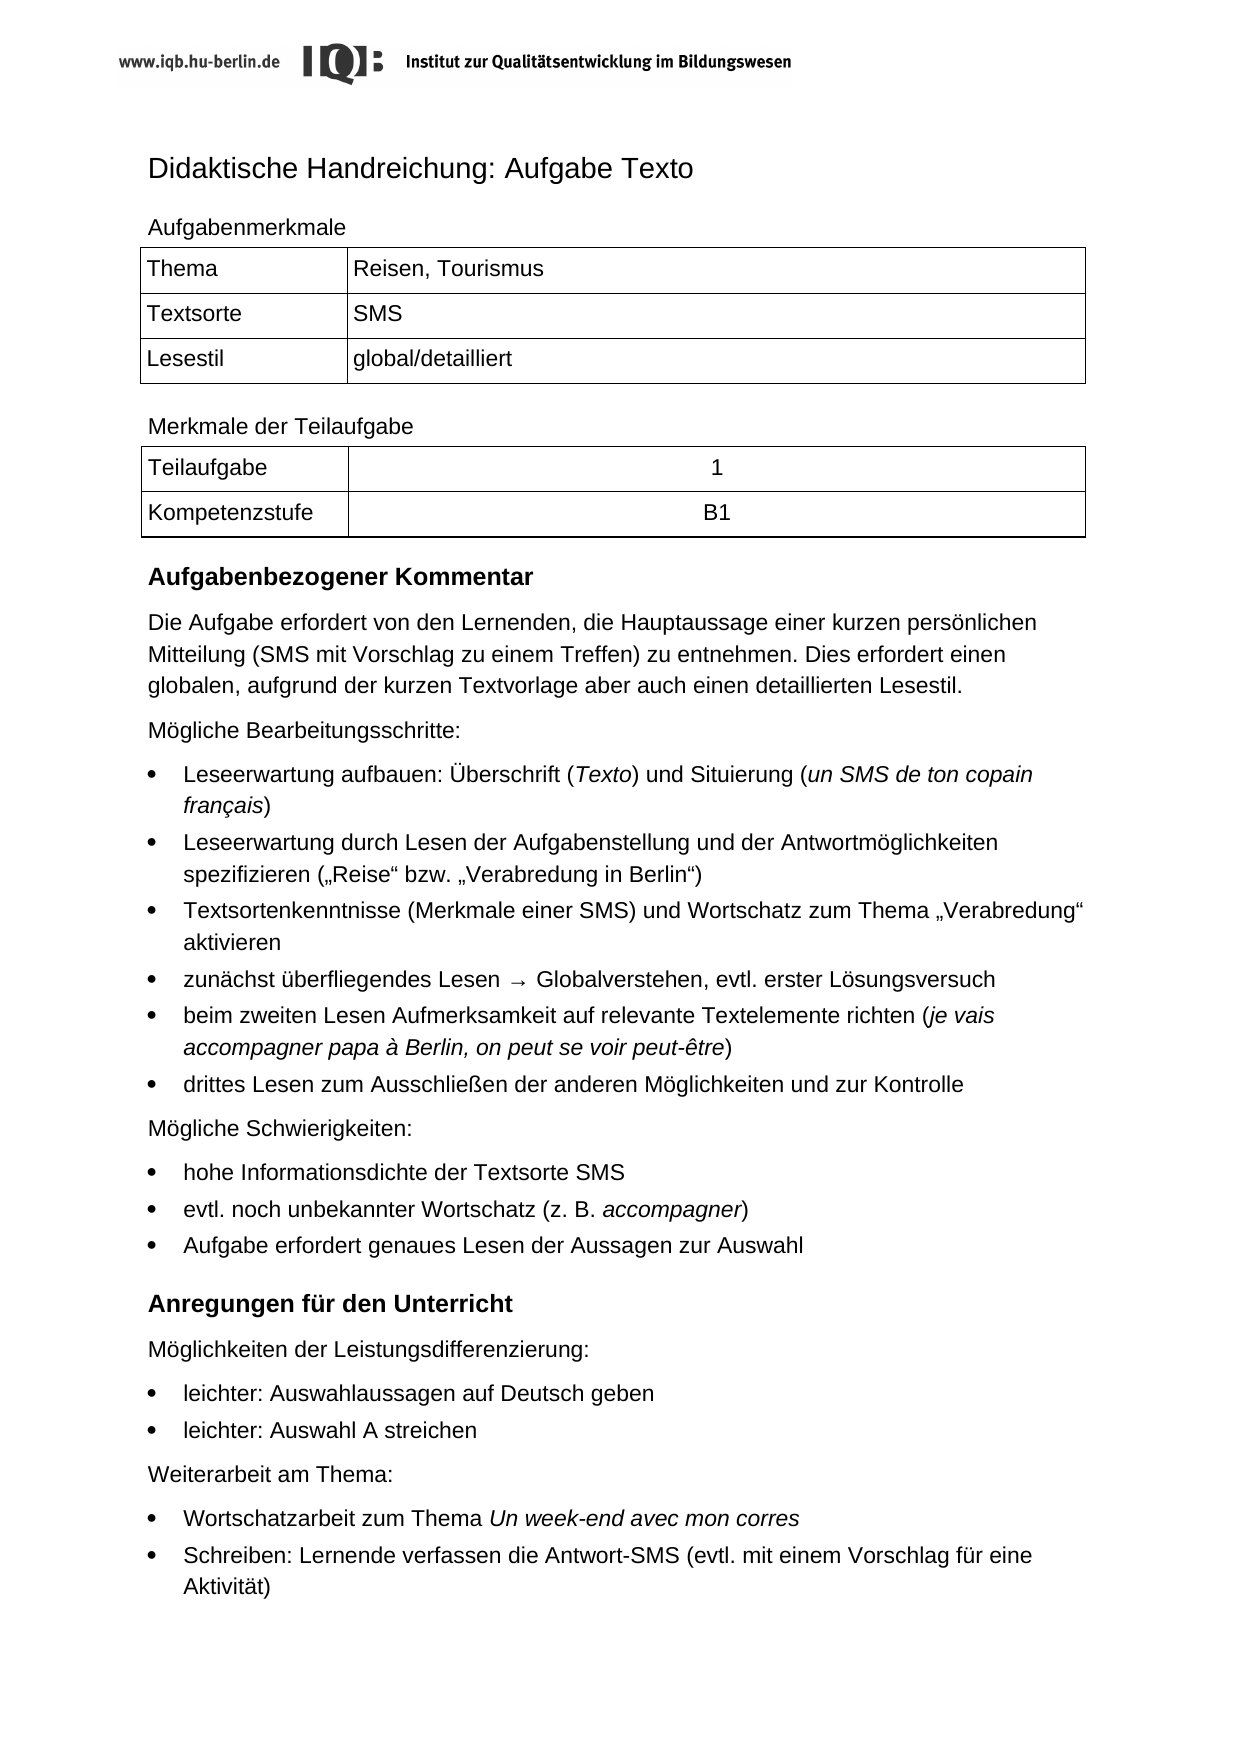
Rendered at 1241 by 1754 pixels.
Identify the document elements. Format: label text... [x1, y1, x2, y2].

text Merkmale der Teilaufgabe [148, 413, 1092, 440]
text Mögliche Bearbeitungsschritte: [148, 717, 1092, 743]
table_cell Lesestil [141, 339, 347, 383]
table_cell global/detailliert [348, 339, 1085, 383]
subtitle Didaktische Handreichung: Aufgabe Texto [148, 156, 1092, 185]
list leichter: Auswahl A streichen [148, 1417, 1092, 1443]
table_header Reisen, Tourismus [348, 248, 1085, 292]
table_header Thema [141, 248, 347, 292]
list beim zweiten Lesen Aufmerksamkeit auf relevante Textelemente richten (je vais accompagner papa à Berlin, on peut se voir peut-être) [148, 1002, 1092, 1060]
text Die Aufgabe erfordert von den Lernenden, die Hauptaussage einer kurzen persönlichen Mitteilung (SMS mit Vorschlag zu einem Treffen) zu entnehmen. Dies erfordert einen globalen, aufgrund der kurzen Textvorlage aber auch einen detaillierten Lesestil. [148, 609, 1092, 699]
list leichter: Auswahlaussagen auf Deutsch geben [148, 1380, 1092, 1406]
list Textsortenkenntnisse (Merkmale einer SMS) und Wortschatz zum Thema „Verabredung“ aktivieren [148, 897, 1092, 955]
list Leseerwartung aufbauen: Überschrift (Texto) und Situierung (un SMS de ton copain français) [148, 761, 1092, 818]
subtitle Aufgabenbezogener Kommentar [148, 562, 1092, 591]
table_cell B1 [349, 492, 1085, 536]
text Möglichkeiten der Leistungsdifferenzierung: [148, 1336, 1092, 1362]
list hohe Informationsdichte der Textsorte SMS [148, 1159, 1092, 1185]
text Weiterarbeit am Thema: [148, 1461, 1092, 1487]
text Aufgabenmerkmale [148, 214, 1092, 241]
text Mögliche Schwierigkeiten: [148, 1115, 1092, 1141]
table_cell Textsorte [141, 294, 347, 337]
list zunächst überfliegendes Lesen → Globalverstehen, evtl. erster Lösungsversuch [148, 966, 1092, 992]
list drittes Lesen zum Ausschließen der anderen Möglichkeiten und zur Kontrolle [148, 1071, 1092, 1097]
table_header 1 [349, 447, 1085, 491]
table_header Teilaufgabe [142, 447, 348, 491]
table_cell Kompetenzstufe [142, 492, 348, 536]
list Schreiben: Lernende verfassen die Antwort-SMS (evtl. mit einem Vorschlag für eine Aktivität) [148, 1542, 1092, 1599]
list Wortschatzarbeit zum Thema Un week-end avec mon corres [148, 1505, 1092, 1531]
list Aufgabe erfordert genaues Lesen der Aussagen zur Auswahl [148, 1232, 1092, 1259]
list evtl. noch unbekannter Wortschatz (z. B. accompagner) [148, 1196, 1092, 1222]
subtitle Anregungen für den Unterricht [148, 1289, 1092, 1318]
list Leseerwartung durch Lesen der Aufgabenstellung und der Antwortmöglichkeiten spezifizieren („Reise“ bzw. „Verabredung in Berlin“) [148, 829, 1092, 887]
table_cell SMS [348, 294, 1085, 337]
